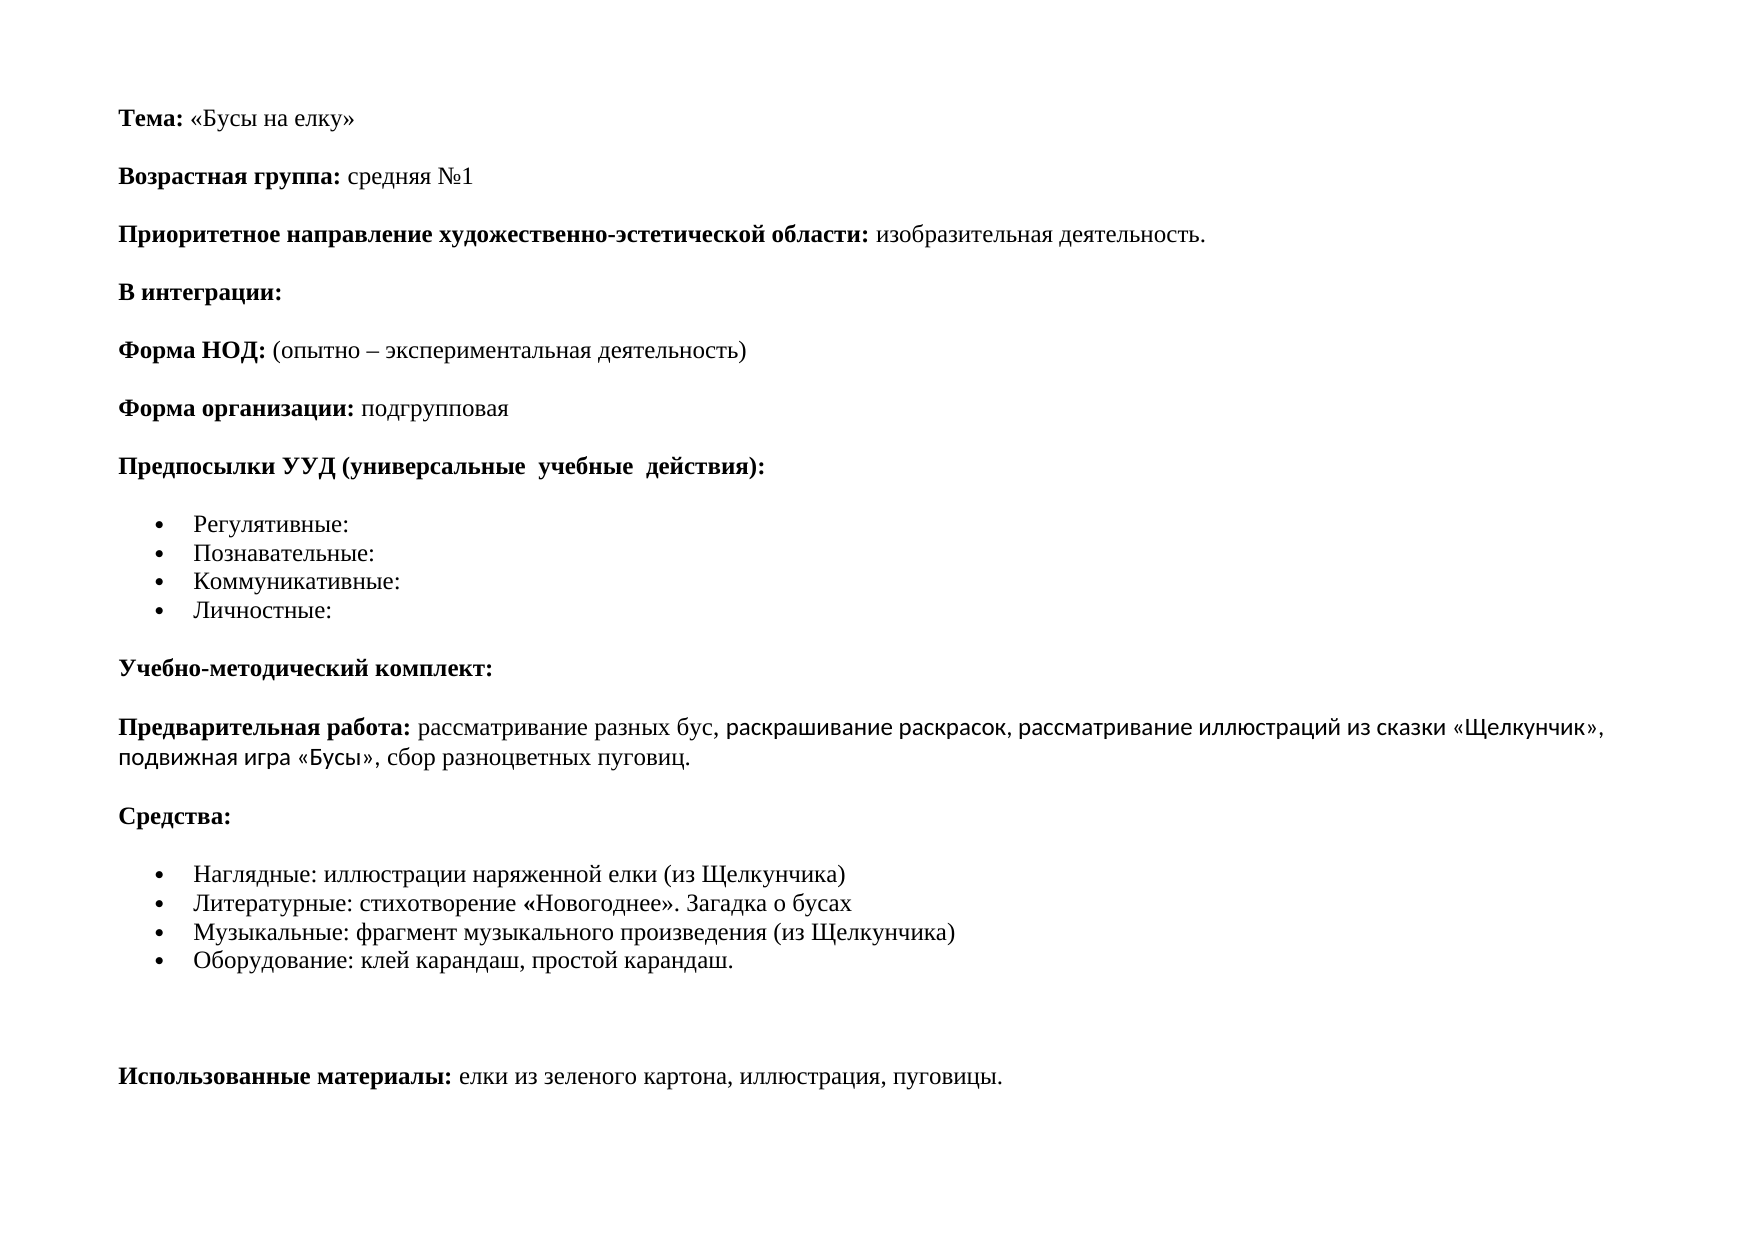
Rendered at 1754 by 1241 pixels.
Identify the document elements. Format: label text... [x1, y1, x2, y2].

text Тема: «Бусы на елку» [118, 103, 1636, 132]
text Приоритетное направление художественно-эстетической области: изобразительная деятельность. [118, 219, 1636, 248]
list Коммуникативные: [156, 566, 1636, 595]
text Средства: [118, 801, 1636, 830]
text Предпосылки УУД (универсальные учебные действия): [118, 451, 1636, 480]
text Использованные материалы: елки из зеленого картона, иллюстрация, пуговицы. [118, 1061, 1636, 1090]
text Предварительная работа: рассматривание разных бус, раскрашивание раскрасок, рассматривание иллюстраций из сказки «Щелкунчик», подвижная игра «Бусы», сбор разноцветных пуговиц. [118, 711, 1636, 772]
list Музыкальные: фрагмент музыкального произведения (из Щелкунчика) [156, 917, 1636, 945]
text Учебно-методический комплект: [118, 653, 1636, 682]
list Литературные: стихотворение «Новогоднее». Загадка о бусах [156, 888, 1636, 917]
list Регулятивные: [156, 509, 1636, 538]
list Наглядные: иллюстрации наряженной елки (из Щелкунчика) [156, 859, 1636, 888]
text Возрастная группа: средняя №1 [118, 161, 1636, 190]
list Оборудование: клей карандаш, простой карандаш. [156, 945, 1636, 974]
text В интеграции: [118, 277, 1636, 306]
text Форма НОД: (опытно – экспериментальная деятельность) [118, 335, 1636, 364]
list Познавательные: [156, 538, 1636, 566]
list Личностные: [156, 595, 1636, 624]
text Форма организации: подгрупповая [118, 393, 1636, 422]
